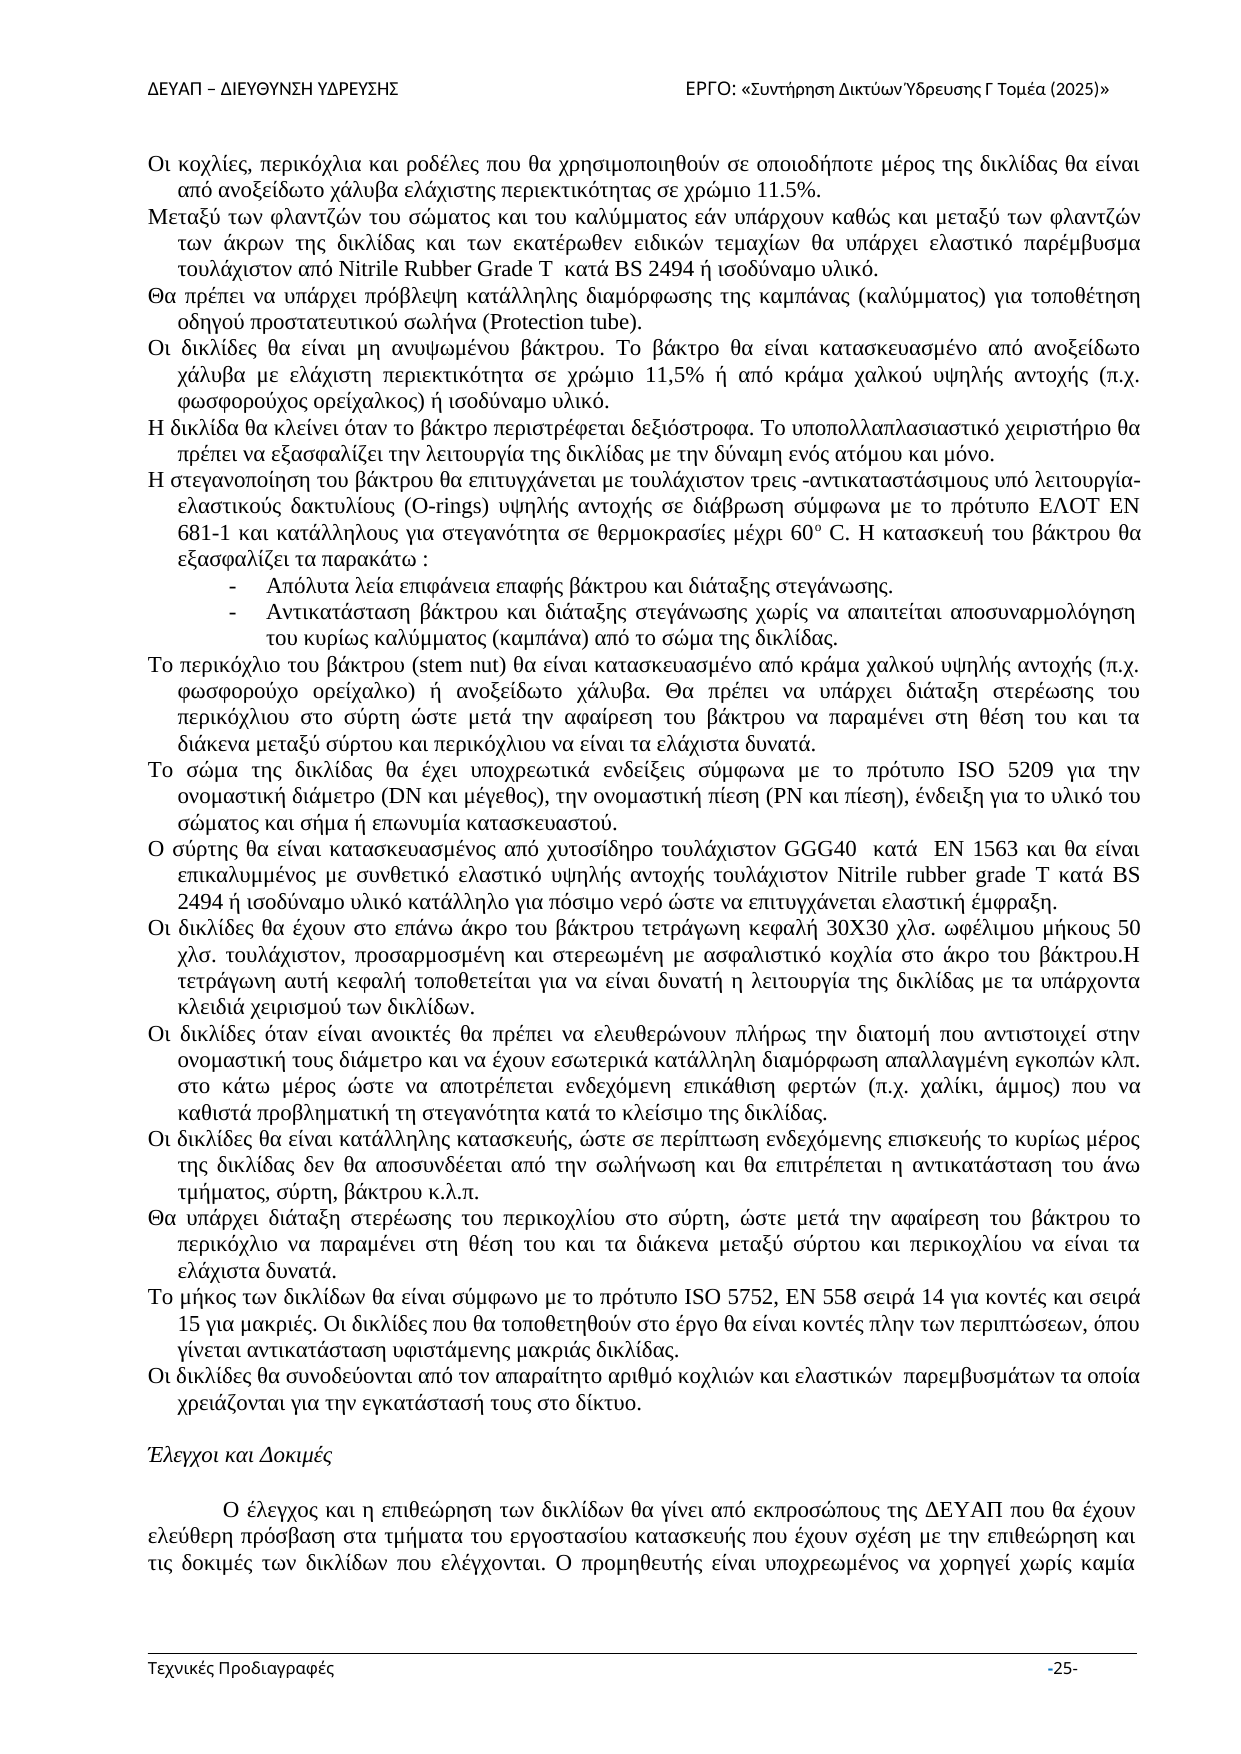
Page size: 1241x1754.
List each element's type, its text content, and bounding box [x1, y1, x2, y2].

list Οι δικλίδες θα είναι μη ανυψωμένου βάκτρου. Το βάκτρο θα είναι κατασκευασμένο από ανοξείδωτο χάλυβα με ελάχιστη περιεκτικότητα σε χρώμιο 11,5% ή από κράμα χαλκού υψηλής αντοχής (π.χ. φωσφορούχος ορείχαλκος) ή ισοδύναμο υλικό. [148, 334, 1142, 413]
list Οι δικλίδες θα είναι κατάλληλης κατασκευής, ώστε σε περίπτωση ενδεχόμενης επισκευής το κυρίως μέρος της δικλίδας δεν θα αποσυνδέεται από την σωλήνωση και θα επιτρέπεται η αντικατάσταση του άνω τμήματος, σύρτη, βάκτρου κ.λ.π. [148, 1125, 1142, 1204]
list Οι δικλίδες θα έχουν στο επάνω άκρο του βάκτρου τετράγωνη κεφαλή 30Χ30 χλσ. ωφέλιμου μήκους 50 χλσ. τουλάχιστον, προσαρμοσμένη και στερεωμένη με ασφαλιστικό κοχλία στο άκρο του βάκτρου.Η τετράγωνη αυτή κεφαλή τοποθετείται για να είναι δυνατή η λειτουργία της δικλίδας με τα υπάρχοντα κλειδιά χειρισμού των δικλίδων. [148, 914, 1142, 1020]
list Ο σύρτης θα είναι κατασκευασμένος από χυτοσίδηρο τουλάχιστον GGG40 κατά ΕΝ 1563 και θα είναι επικαλυμμένος με συνθετικό ελαστικό υψηλής αντοχής τουλάχιστον Nitrile rubber grade T κατά BS 2494 ή ισοδύναμο υλικό κατάλληλο για πόσιμο νερό ώστε να επιτυγχάνεται ελαστική έμφραξη. [148, 835, 1142, 914]
list Η δικλίδα θα κλείνει όταν το βάκτρο περιστρέφεται δεξιόστροφα. Το υποπολλαπλασιαστικό χειριστήριο θα πρέπει να εξασφαλίζει την λειτουργία της δικλίδας με την δύναμη ενός ατόμου και μόνο. [148, 413, 1142, 466]
list Θα πρέπει να υπάρχει πρόβλεψη κατάλληλης διαμόρφωσης της καμπάνας (καλύμματος) για τοποθέτηση οδηγού προστατευτικού σωλήνα (Protection tube). [148, 282, 1142, 334]
list Οι κοχλίες, περικόχλια και ροδέλες που θα χρησιμοποιηθούν σε οποιοδήποτε μέρος της δικλίδας θα είναι από ανοξείδωτο χάλυβα ελάχιστης περιεκτικότητας σε χρώμιο 11.5%. [148, 150, 1142, 203]
list Οι δικλίδες όταν είναι ανοικτές θα πρέπει να ελευθερώνουν πλήρως την διατομή που αντιστοιχεί στην ονομαστική τους διάμετρο και να έχουν εσωτερικά κατάλληλη διαμόρφωση απαλλαγμένη εγκοπών κλπ. στο κάτω μέρος ώστε να αποτρέπεται ενδεχόμενη επικάθιση φερτών (π.χ. χαλίκι, άμμος) που να καθιστά προβληματική τη στεγανότητα κατά το κλείσιμο της δικλίδας. [148, 1020, 1142, 1125]
list Το μήκος των δικλίδων θα είναι σύμφωνο με το πρότυπο ISO 5752, ΕΝ 558 σειρά 14 για κοντές και σειρά 15 για μακριές. Οι δικλίδες που θα τοποθετηθούν στο έργο θα είναι κοντές πλην των περιπτώσεων, όπου γίνεται αντικατάσταση υφιστάμενης μακριάς δικλίδας. [148, 1283, 1142, 1362]
subtitle Έλεγχοι και Δοκιμές [148, 1441, 1137, 1468]
list Το σώμα της δικλίδας θα έχει υποχρεωτικά ενδείξεις σύμφωνα με το πρότυπο ISO 5209 για την ονομαστική διάμετρο (DN και μέγεθος), την ονομαστική πίεση (ΡΝ και πίεση), ένδειξη για το υλικό του σώματος και σήμα ή επωνυμία κατασκευαστού. [148, 756, 1142, 835]
list Οι δικλίδες θα συνοδεύονται από τον απαραίτητο αριθμό κοχλιών και ελαστικών παρεμβυσμάτων τα οποία χρειάζονται για την εγκατάστασή τους στο δίκτυο. [148, 1362, 1142, 1415]
list Απόλυτα λεία επιφάνεια επαφής βάκτρου και διάταξης στεγάνωσης. [229, 572, 1137, 598]
list Αντικατάσταση βάκτρου και διάταξης στεγάνωσης χωρίς να απαιτείται αποσυναρμολόγηση του κυρίως καλύμματος (καμπάνα) από το σώμα της δικλίδας. [229, 598, 1137, 651]
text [148, 1496, 1137, 1575]
list Θα υπάρχει διάταξη στερέωσης του περικοχλίου στο σύρτη, ώστε μετά την αφαίρεση του βάκτρου το περικόχλιο να παραμένει στη θέση του και τα διάκενα μεταξύ σύρτου και περικοχλίου να είναι τα ελάχιστα δυνατά. [148, 1204, 1142, 1283]
list Το περικόχλιο του βάκτρου (stem nut) θα είναι κατασκευασμένο από κράμα χαλκού υψηλής αντοχής (π.χ. φωσφορούχο ορείχαλκο) ή ανοξείδωτο χάλυβα. Θα πρέπει να υπάρχει διάταξη στερέωσης του περικόχλιου στο σύρτη ώστε μετά την αφαίρεση του βάκτρου να παραμένει στη θέση του και τα διάκενα μεταξύ σύρτου και περικόχλιου να είναι τα ελάχιστα δυνατά. [148, 651, 1142, 756]
list Μεταξύ των φλαντζών του σώματος και του καλύμματος εάν υπάρχουν καθώς και μεταξύ των φλαντζών των άκρων της δικλίδας και των εκατέρωθεν ειδικών τεμαχίων θα υπάρχει ελαστικό παρέμβυσμα τουλάχιστον από Nitrile Rubber Grade T κατά BS 2494 ή ισοδύναμο υλικό. [148, 203, 1142, 282]
list Η στεγανοποίηση του βάκτρου θα επιτυγχάνεται με τουλάχιστον τρεις -αντικαταστάσιμους υπό λειτουργία- ελαστικούς δακτυλίους (O-rings) υψηλής αντοχής σε διάβρωση σύμφωνα με το πρότυπο ΕΛΟΤ ΕΝ 681-1 και κατάλληλους για στεγανότητα σε θερμοκρασίες μέχρι 60ο C. Η κατασκευή του βάκτρου θα εξασφαλίζει τα παρακάτω : [148, 466, 1142, 572]
